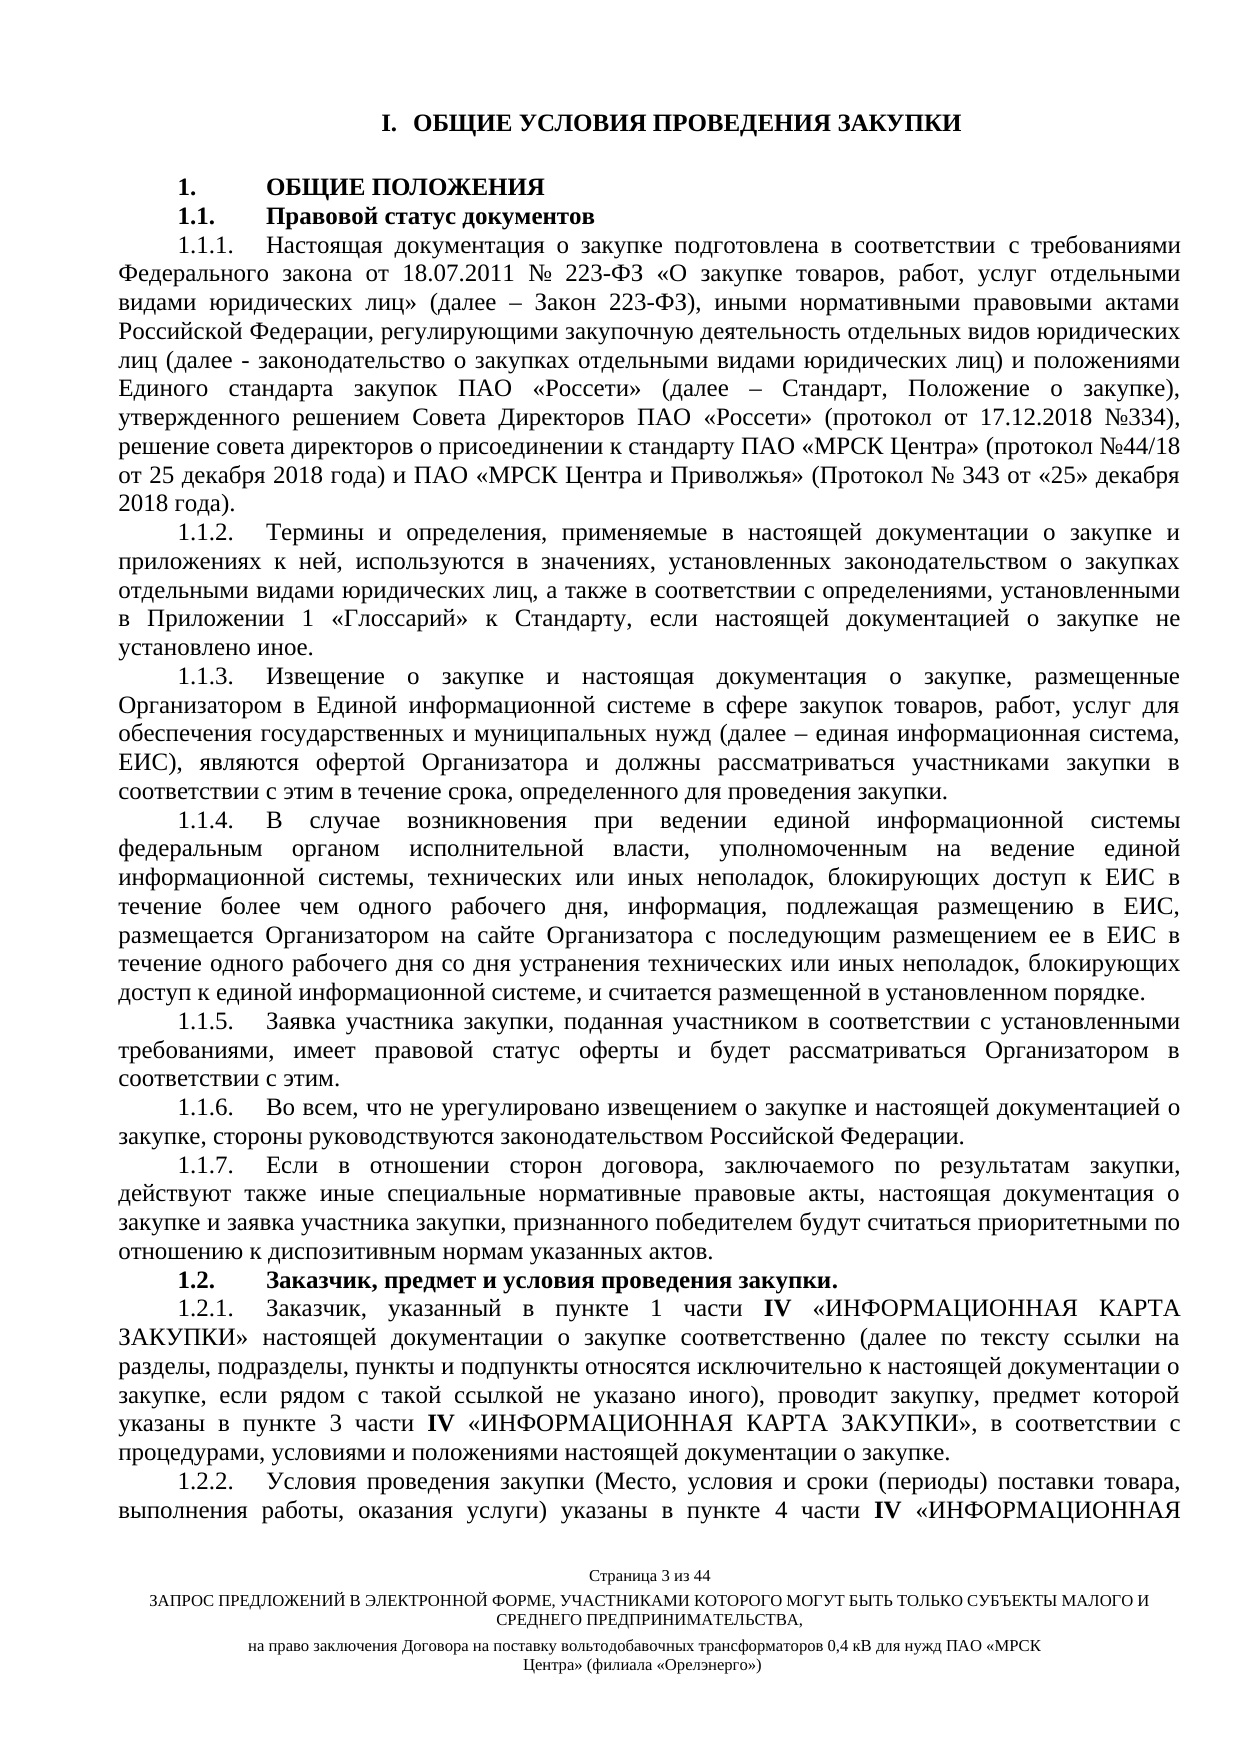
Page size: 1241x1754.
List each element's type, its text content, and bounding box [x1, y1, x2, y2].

list Настоящая документация о закупке подготовлена в соответствии с требованиями Федерального закона от 18.07.2011 № 223-ФЗ «О закупке товаров, работ, услуг отдельными видами юридических лиц» (далее – Закон 223-ФЗ), иными нормативными правовыми актами Российской Федерации, регулирующими закупочную деятельность отдельных видов юридических лиц (далее - законодательство о закупках отдельными видами юридических лиц) и положениями Единого стандарта закупок ПАО «Россети» (далее – Стандарт, Положение о закупке), утвержденного решением Совета Директоров ПАО «Россети» (протокол от 17.12.2018 №334), решение совета директоров о присоединении к стандарту ПАО «МРСК Центра» (протокол №44/18 от 25 декабря 2018 года) и ПАО «МРСК Центра и Приволжья» (Протокол № 343 от «25» декабря 2018 года). [118, 230, 1181, 517]
subtitle Правовой статус документов [118, 201, 1181, 230]
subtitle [118, 1466, 1181, 1523]
list В случае возникновения при ведении единой информационной системы федеральным органом исполнительной власти, уполномоченным на ведение единой информационной системы, технических или иных неполадок, блокирующих доступ к ЕИС в течение более чем одного рабочего дня, информация, подлежащая размещению в ЕИС, размещается Организатором на сайте Организатора с последующим размещением ее в ЕИС в течение одного рабочего дня со дня устранения технических или иных неполадок, блокирующих доступ к единой информационной системе, и считается размещенной в установленном порядке. [118, 805, 1181, 1006]
list Термины и определения, применяемые в настоящей документации о закупке и приложениях к ней, используются в значениях, установленных законодательством о закупках отдельными видами юридических лиц, а также в соответствии с определениями, установленными в Приложении 1 «Глоссарий» к Стандарту, если настоящей документацией о закупке не установлено иное. [118, 517, 1181, 661]
list Извещение о закупке и настоящая документация о закупке, размещенные Организатором в Единой информационной системе в сфере закупок товаров, работ, услуг для обеспечения государственных и муниципальных нужд (далее – единая информационная система, ЕИС), являются офертой Организатора и должны рассматриваться участниками закупки в соответствии с этим в течение срока, определенного для проведения закупки. [118, 661, 1181, 805]
subtitle Заказчик, указанный в пункте 1 части IV «ИНФОРМАЦИОННАЯ КАРТА ЗАКУПКИ» настоящей документации о закупке соответственно (далее по тексту ссылки на разделы, подразделы, пункты и подпункты относятся исключительно к настоящей документации о закупке, если рядом с такой ссылкой не указано иного), проводит закупку, предмет которой указаны в пункте 3 части IV «ИНФОРМАЦИОННАЯ КАРТА ЗАКУПКИ», в соответствии с процедурами, условиями и положениями настоящей документации о закупке. [118, 1293, 1181, 1466]
subtitle Заказчик, предмет и условия проведения закупки. [118, 1265, 1181, 1293]
list Если в отношении сторон договора, заключаемого по результатам закупки, действуют также иные специальные нормативные правовые акты, настоящая документация о закупке и заявка участника закупки, признанного победителем будут считаться приоритетными по отношению к диспозитивным нормам указанных актов. [118, 1150, 1181, 1265]
subtitle ОБЩИЕ ПОЛОЖЕНИЯ [118, 172, 1181, 201]
list Заявка участника закупки, поданная участником в соответствии с установленными требованиями, имеет правовой статус оферты и будет рассматриваться Организатором в соответствии с этим. [118, 1006, 1181, 1092]
subtitle ОБЩИЕ УСЛОВИЯ ПРОВЕДЕНИЯ закупки [118, 108, 1181, 137]
list Во всем, что не урегулировано извещением о закупке и настоящей документацией о закупке, стороны руководствуются законодательством Российской Федерации. [118, 1092, 1181, 1150]
